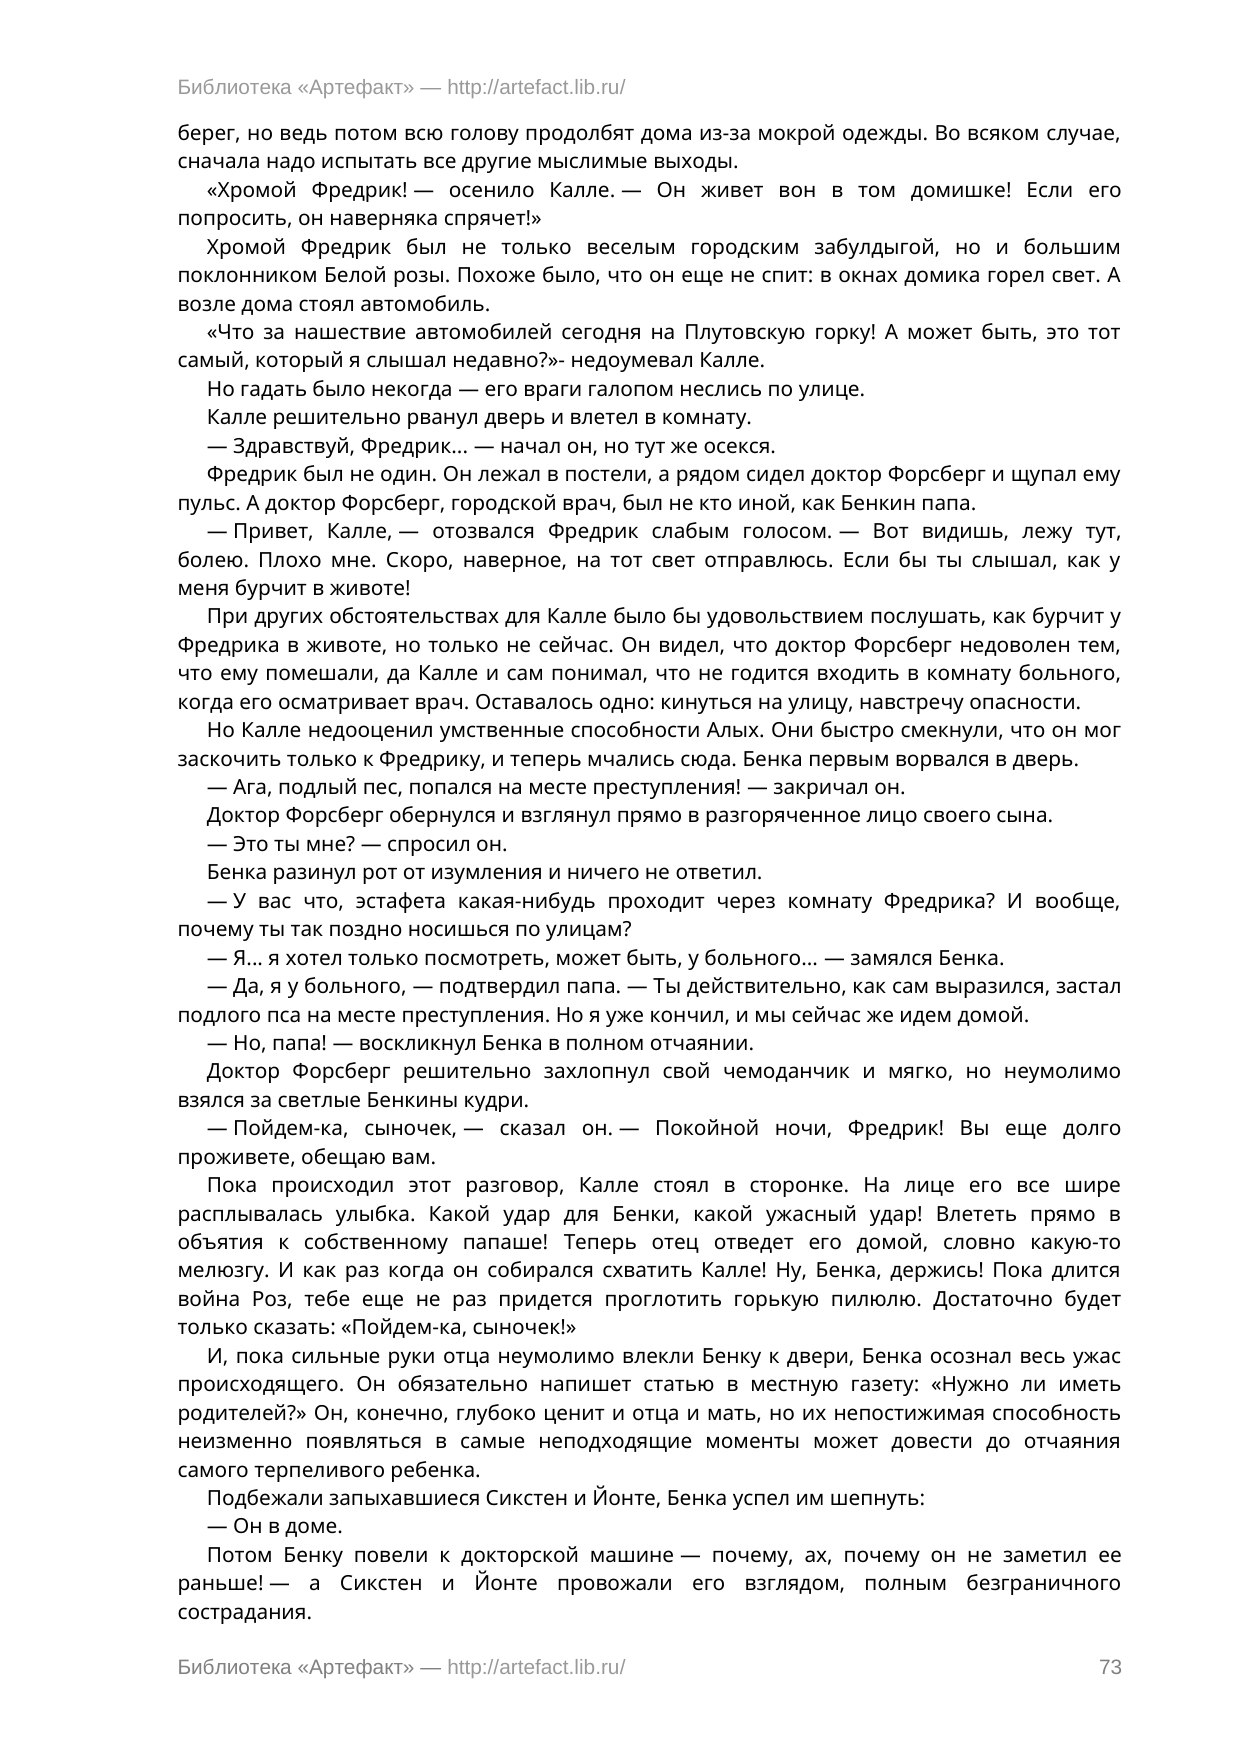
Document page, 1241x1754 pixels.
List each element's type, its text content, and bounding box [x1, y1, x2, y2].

text — Он в доме. [177, 1512, 1122, 1540]
text Но гадать было некогда — его враги галопом неслись по улице. [177, 374, 1122, 402]
text Пока происходил этот разговор, Калле стоял в сторонке. На лице его все шире расплывалась улыбка. Какой удар для Бенки, какой ужасный удар! Влететь прямо в объятия к собственному папаше! Tеперь отец отведет его домой, словно какую-то мелюзгу. И как раз когда он собирался схватить Калле! Ну, Бенка, держись! Пока длится война Роз, тебе еще не раз придется проглотить горькую пилюлю. Достаточно будет только сказать: «Пойдем-ка, сыночек!» [177, 1170, 1122, 1341]
text При других обстоятельствах для Калле было бы удовольствием послушать, как бурчит у Фредрика в животе, но только не сейчас. Он видел, что доктор Форсберг недоволен тем, что ему помешали, да Калле и сам понимал, что не годится входить в комнату больного, когда его осматривает врач. Оставалось одно: кинуться на улицу, навстречу опасности. [177, 602, 1122, 715]
text — Это ты мне? — спросил он. [177, 829, 1122, 857]
text «Xромой Фредрик! — осенило Калле. — Он живет вон в том домишке! Если его попросить, он наверняка спрячет!» [177, 175, 1122, 232]
text И, пока сильные руки отца неумолимо влекли Бенку к двери, Бенка осознал весь ужас происходящего. Он обязательно напишет статью в местную газету: «Нужно ли иметь родителей?» Он, конечно, глубоко ценит и отца и мать, но их непостижимая способность неизменно появляться в самые неподходящие моменты может довести до отчаяния самого терпеливого ребенка. [177, 1341, 1122, 1483]
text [177, 118, 1122, 175]
text — Но, папа! — воскликнул Бенка в полном отчаянии. [177, 1028, 1122, 1057]
text — Ага, подлый пес, попался на месте преступления! — закричал он. [177, 772, 1122, 801]
text — Я... я хотел только посмотреть, может быть, у больного... — замялся Бенка. [177, 943, 1122, 971]
text — Пойдем-ка, сыночек, — сказал он. — Покойной ночи, Фредрик! Вы еще долго проживете, обещаю вам. [177, 1113, 1122, 1170]
text Подбежали запыхавшиеся Сикстен и Йонте, Бенка успел им шепнуть: [177, 1483, 1122, 1512]
text — У вас что, эстафета какая-нибудь проходит через комнату Фредрика? И вообще, почему ты так поздно носишься по улицам? [177, 886, 1122, 943]
text Калле решительно рванул дверь и влетел в комнату. [177, 402, 1122, 431]
text Фредрик был не один. Он лежал в постели, а рядом сидел доктор Форсберг и щупал ему пульс. А доктор Форсберг, городской врач, был не кто иной, как Бенкин папа. [177, 459, 1122, 516]
text — Да, я у больного, — подтвердил папа. — Tы действительно, как сам выразился, застал подлого пса на месте преступления. Но я уже кончил, и мы сейчас же идем домой. [177, 971, 1122, 1028]
text — Здравствуй, Фредрик... — начал он, но тут же осекся. [177, 431, 1122, 459]
text — Привет, Калле, — отозвался Фредрик слабым голосом. — Вот видишь, лежу тут, болею. Плохо мне. Скоро, наверное, на тот свет отправлюсь. Если бы ты слышал, как у меня бурчит в животе! [177, 516, 1122, 602]
text Но Калле недооценил умственные способности Алых. Они быстро смекнули, что он мог заскочить только к Фредрику, и теперь мчались сюда. Бенка первым ворвался в дверь. [177, 715, 1122, 772]
text Xромой Фредрик был не только веселым городским забулдыгой, но и большим поклонником Белой розы. Похоже было, что он еще не спит: в окнах домика горел свет. А возле дома стоял автомобиль. [177, 232, 1122, 317]
text Доктор Форсберг решительно захлопнул свой чемоданчик и мягко, но неумолимо взялся за светлые Бенкины кудри. [177, 1057, 1122, 1113]
text «Что за нашествие автомобилей сегодня на Плутовскую горку! А может быть, это тот самый, который я слышал недавно?»- недоумевал Калле. [177, 317, 1122, 374]
text Потом Бенку повели к докторской машине — почему, ах, почему он не заметил ее раньше! — а Сикстен и Йонте провожали его взглядом, полным безграничного сострадания. [177, 1540, 1122, 1625]
text Доктор Форсберг обернулся и взглянул прямо в разгоряченное лицо своего сына. [177, 801, 1122, 829]
text Бенка разинул рот от изумления и ничего не ответил. [177, 857, 1122, 886]
